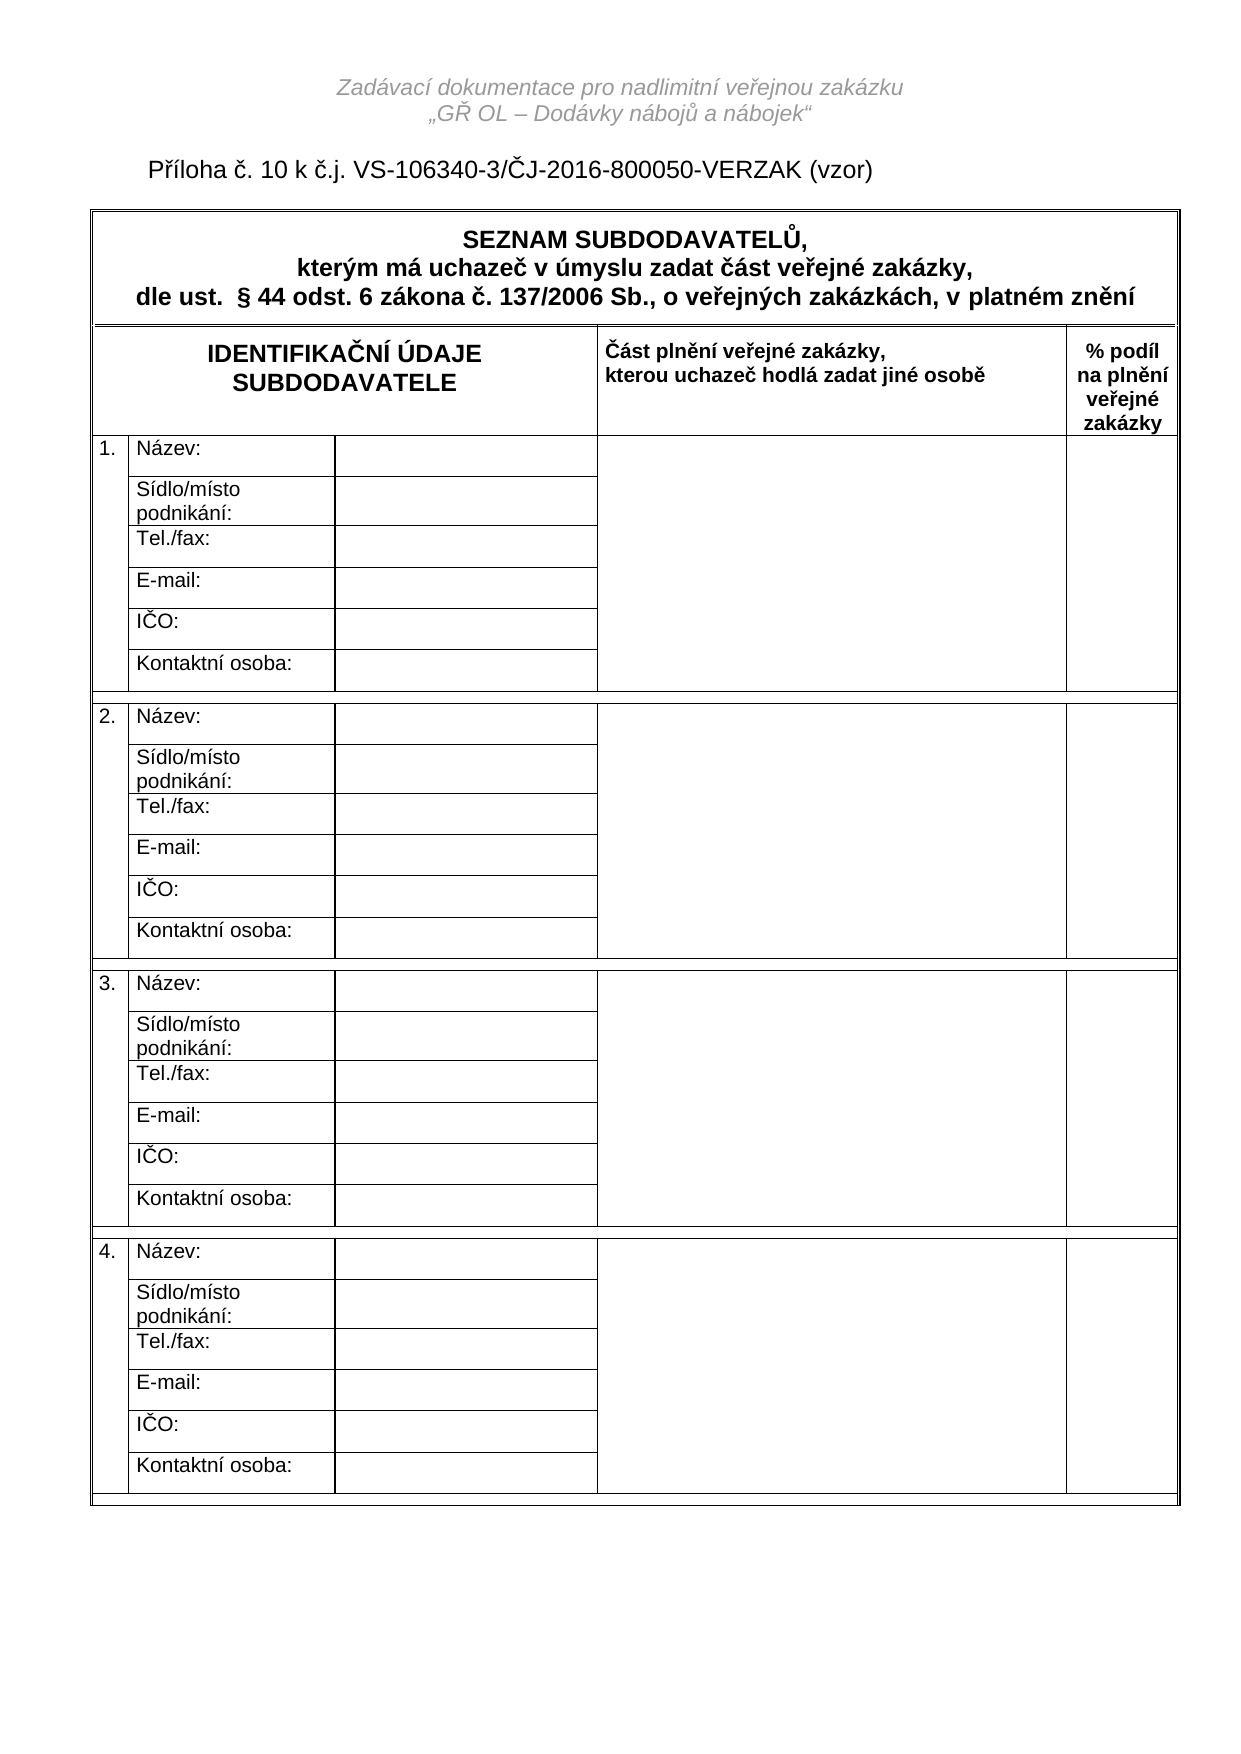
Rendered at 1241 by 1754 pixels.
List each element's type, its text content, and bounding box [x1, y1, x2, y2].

table_cell Název: [129, 704, 334, 744]
table_cell E-mail: [129, 1370, 334, 1410]
table_cell [598, 704, 1066, 958]
table_cell [93, 692, 1177, 702]
table_cell [336, 704, 597, 744]
table_cell Část plnění veřejné zakázky, kterou uchazeč hodlá zadat jiné osobě [598, 327, 1066, 435]
table_cell [336, 526, 597, 567]
table_cell [336, 568, 597, 608]
table_cell Sídlo/místo podnikání: [129, 477, 334, 525]
table_cell [336, 918, 597, 958]
table_cell 2. [93, 704, 128, 958]
table_cell [93, 1494, 1177, 1505]
table_cell Sídlo/místo podnikání: [129, 1012, 334, 1060]
table_cell [336, 650, 597, 691]
table_cell [336, 1012, 597, 1060]
table_cell [336, 1280, 597, 1328]
table_cell IČO: [129, 1411, 334, 1452]
table_cell [336, 794, 597, 834]
table_cell [336, 1329, 597, 1369]
table_cell [336, 1239, 597, 1279]
table_cell [598, 436, 1066, 691]
table_cell [336, 1061, 597, 1102]
table_cell % podíl na plnění veřejné zakázky [1067, 324, 1177, 435]
table_cell Tel./fax: [129, 1061, 334, 1102]
table_cell [336, 1411, 597, 1452]
table_cell Název: [129, 1239, 334, 1279]
table_cell Tel./fax: [129, 526, 334, 567]
table_cell 1. [93, 436, 128, 691]
table_cell [336, 745, 597, 793]
table_cell Kontaktní osoba: [129, 1453, 334, 1493]
table_cell Kontaktní osoba: [129, 1185, 334, 1226]
table_cell [336, 1185, 597, 1226]
table_cell [336, 835, 597, 875]
table_cell IČO: [129, 609, 334, 649]
table_cell Kontaktní osoba: [129, 650, 334, 691]
table_cell [1067, 436, 1177, 691]
table_cell Název: [129, 436, 334, 476]
table_cell Sídlo/místo podnikání: [129, 745, 334, 793]
table_cell Tel./fax: [129, 794, 334, 834]
table_cell IČO: [129, 1144, 334, 1184]
table_cell E-mail: [129, 568, 334, 608]
table_cell [336, 477, 597, 525]
table_cell [1067, 971, 1177, 1226]
table_cell IČO: [129, 876, 334, 917]
table_cell E-mail: [129, 835, 334, 875]
table_cell [336, 876, 597, 917]
table_cell [336, 436, 597, 476]
table_cell Název: [129, 971, 334, 1011]
table_cell [336, 1453, 597, 1493]
table_cell [93, 1227, 1177, 1237]
table_cell [336, 609, 597, 649]
table_cell 4. [93, 1239, 128, 1493]
table_cell Kontaktní osoba: [129, 918, 334, 958]
table_cell [336, 971, 597, 1011]
table_cell E-mail: [129, 1103, 334, 1143]
table_cell [598, 1239, 1066, 1493]
table_cell 3. [93, 971, 128, 1226]
table_cell [336, 1103, 597, 1143]
table_cell Sídlo/místo podnikání: [129, 1280, 334, 1328]
text Příloha č. 10 k č.j. VS-106340-3/ČJ-2016-800050-VERZAK (vzor) [148, 155, 1093, 184]
table_cell Tel./fax: [129, 1329, 334, 1369]
table_header SEZNAM SUBDODAVATELŮ, kterým má uchazeč v úmyslu zadat část veřejné zakázky, dle ust. § 44 odst. 6 zákona č. 137/2006 Sb., o veřejných zakázkách, v platném znění [93, 212, 1177, 323]
table_cell [598, 971, 1066, 1226]
table_cell [336, 1370, 597, 1410]
table_cell [1067, 704, 1177, 958]
table_cell [93, 959, 1177, 970]
table_cell IDENTIFIKAČNÍ ÚDAJE SUBDODAVATELE [93, 324, 597, 435]
table_cell [336, 1144, 597, 1184]
table_cell [1067, 1239, 1177, 1493]
